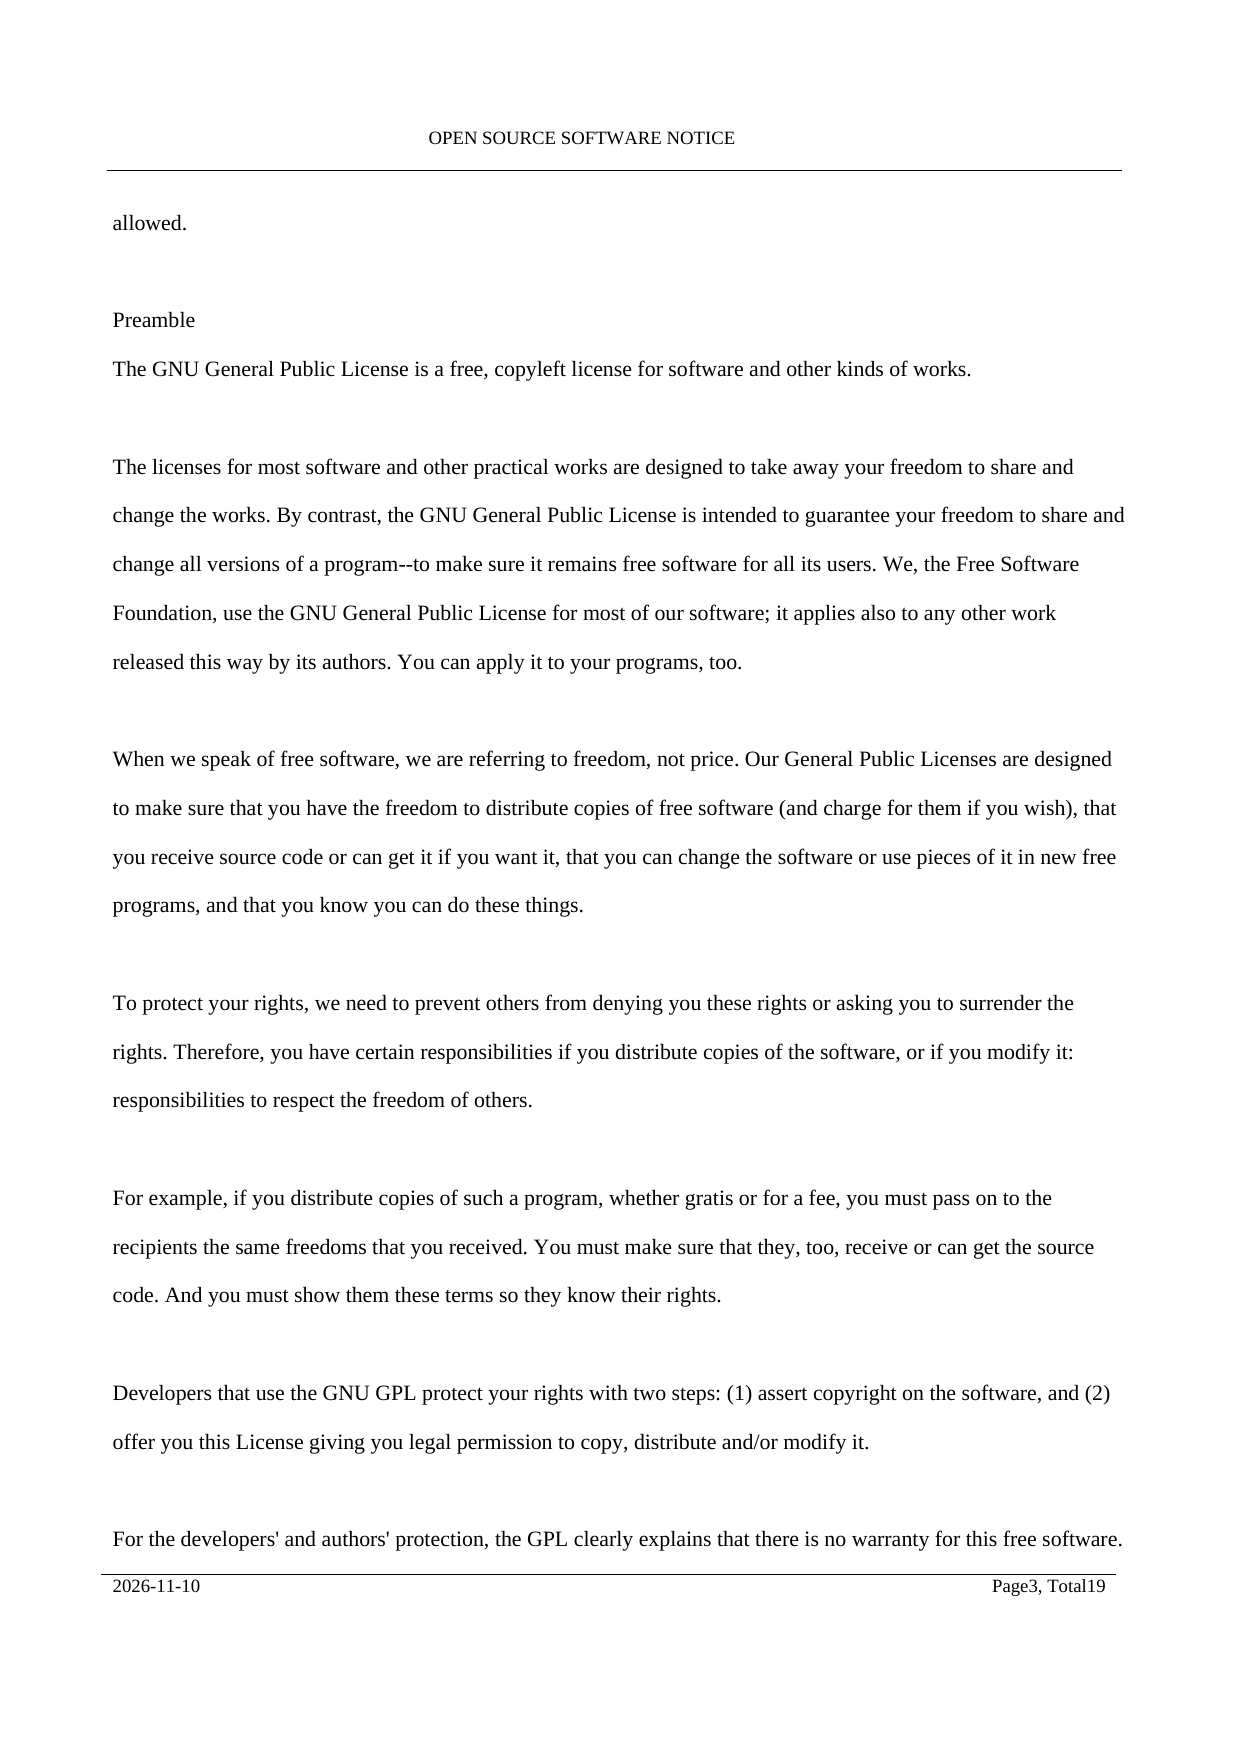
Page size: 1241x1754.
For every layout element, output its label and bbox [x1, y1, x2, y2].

text [112, 206, 1128, 1555]
